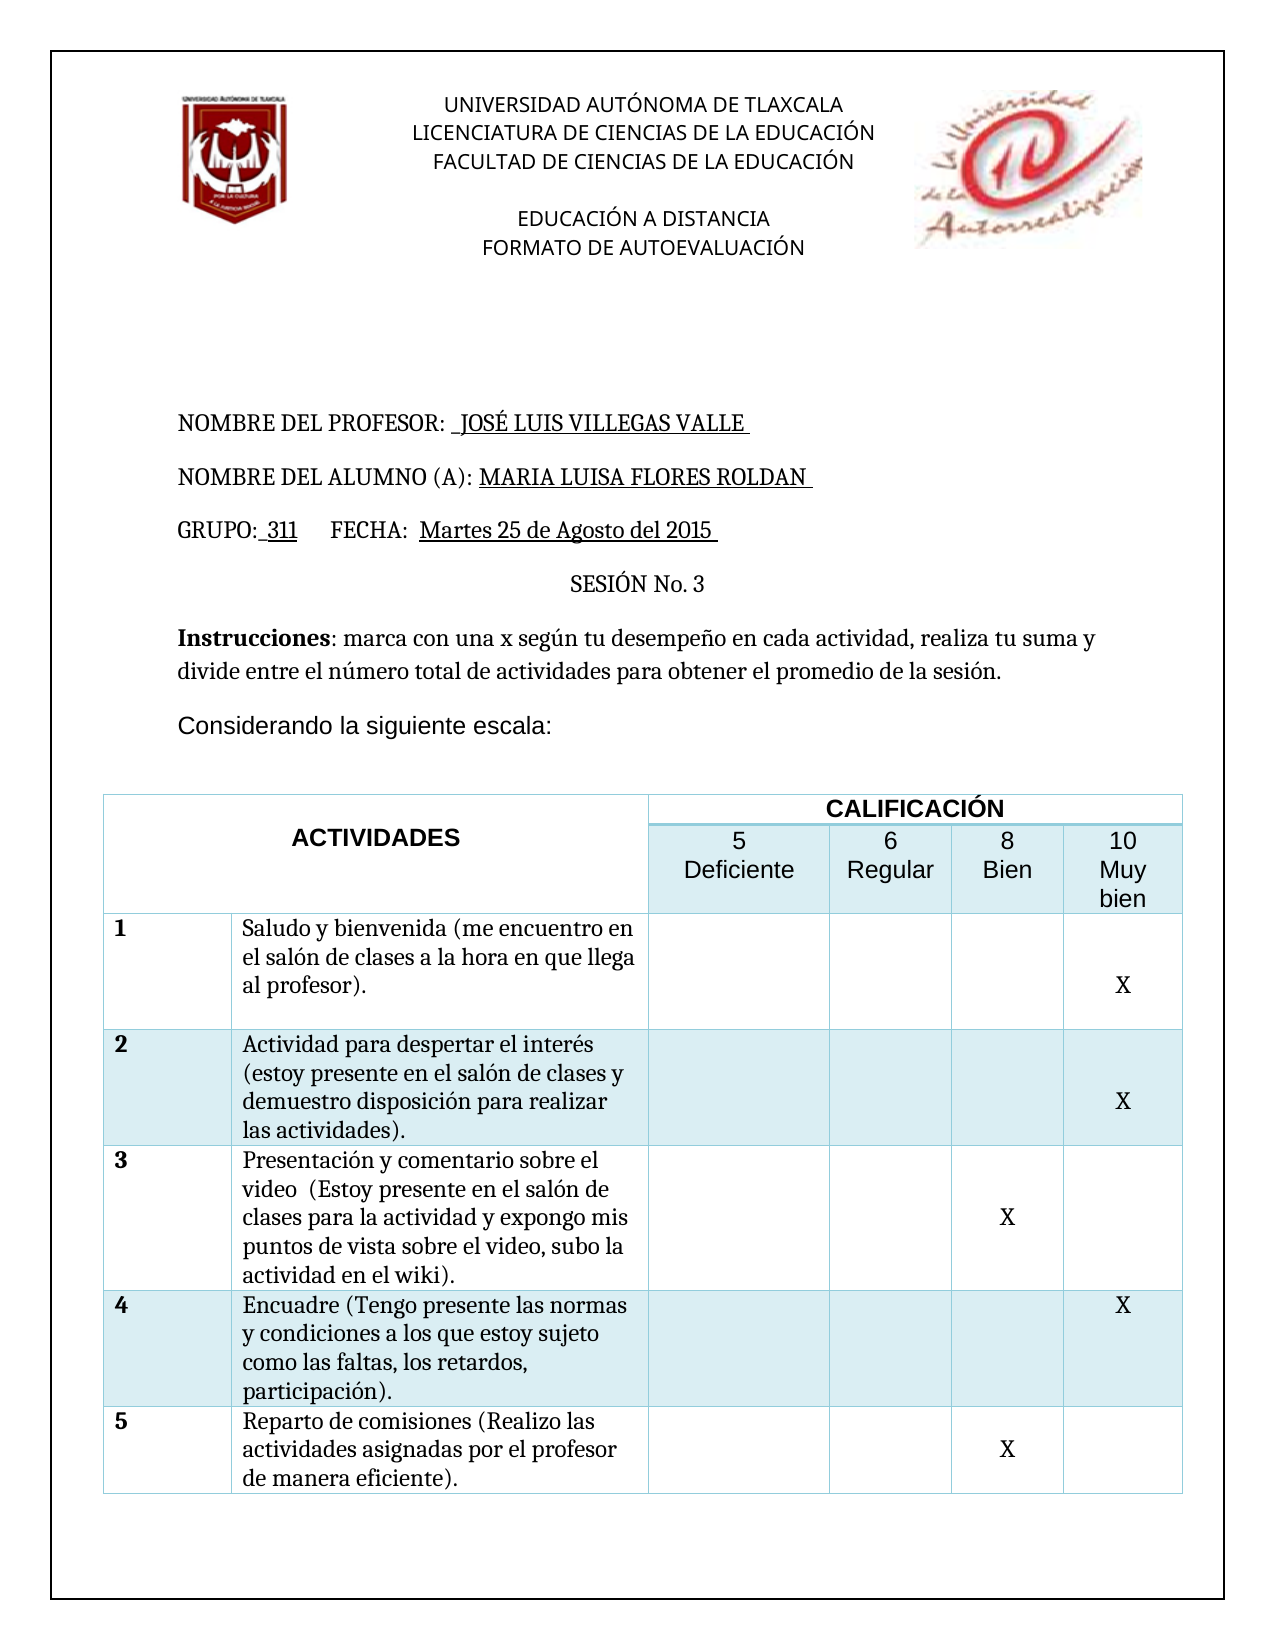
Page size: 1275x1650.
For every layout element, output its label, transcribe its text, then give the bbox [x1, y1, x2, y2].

table_header [903, 90, 1167, 289]
table_cell Saludo y bienvenida (me encuentro en el salón de clases a la hora en que llega al profesor). [232, 914, 648, 1029]
table_cell [830, 1407, 951, 1493]
table_cell LICENCIATURA DE CIENCIAS DE LA EDUCACIÓN [384, 119, 903, 147]
table_header CALIFICACIÓN [649, 795, 1182, 823]
table_header ACTIVIDADES [104, 795, 648, 913]
table_cell 1 [104, 914, 231, 1029]
text SESIÓN No. 3 [177, 570, 1098, 599]
table_header [166, 90, 384, 289]
table_cell [952, 1030, 1063, 1145]
table_cell [649, 1407, 829, 1493]
table_cell [1064, 1146, 1182, 1289]
table_cell 2 [104, 1030, 231, 1145]
text GRUPO:_311 FECHA: Martes 25 de Agosto del 2015 [177, 516, 1098, 545]
text Instrucciones: marca con una x según tu desempeño en cada actividad, realiza tu suma y divide entre el número total de actividades para obtener el promedio de la sesión. [177, 624, 1098, 686]
table_header UNIVERSIDAD AUTÓNOMA DE TLAXCALA [384, 90, 903, 118]
table_cell 5 [104, 1407, 231, 1493]
table_cell [830, 1030, 951, 1145]
picture [177, 90, 293, 231]
text Considerando la siguiente escala: [177, 711, 1098, 739]
table_cell 5 Deficiente [649, 826, 829, 913]
table_cell [649, 914, 829, 1029]
table_cell Actividad para despertar el interés (estoy presente en el salón de clases y demuestro disposición para realizar las actividades). [232, 1030, 648, 1145]
table_cell [1064, 1407, 1182, 1493]
text NOMBRE DEL ALUMNO (A): MARIA LUISA FLORES ROLDAN [177, 462, 1098, 491]
table_cell Encuadre (Tengo presente las normas y condiciones a los que estoy sujeto como las faltas, los retardos, participación). [232, 1291, 648, 1406]
table_cell 10 Muy bien [1064, 826, 1182, 913]
table_cell 6 Regular [830, 826, 951, 913]
table_cell X [1064, 1291, 1182, 1406]
text NOMBRE DEL PROFESOR: _JOSÉ LUIS VILLEGAS VALLE [177, 408, 1098, 437]
table_cell 3 [104, 1146, 231, 1289]
table_cell [952, 914, 1063, 1029]
table_cell [830, 1146, 951, 1289]
table_cell [649, 1146, 829, 1289]
table_cell [952, 1291, 1063, 1406]
table_cell X [1064, 914, 1182, 1029]
picture [914, 90, 1143, 249]
table_cell [649, 1030, 829, 1145]
table_cell Presentación y comentario sobre el video (Estoy presente en el salón de clases para la actividad y expongo mis puntos de vista sobre el video, subo la actividad en el wiki). [232, 1146, 648, 1289]
table_cell X [952, 1407, 1063, 1493]
table_cell X [952, 1146, 1063, 1289]
table_cell [830, 914, 951, 1029]
table_cell FACULTAD DE CIENCIAS DE LA EDUCACIÓN [384, 148, 903, 176]
table_cell [649, 1291, 829, 1406]
table_cell 4 [104, 1291, 231, 1406]
table_cell EDUCACIÓN A DISTANCIA FORMATO DE AUTOEVALUACIÓN [384, 176, 903, 289]
table_cell [830, 1291, 951, 1406]
table_cell 8 Bien [952, 826, 1063, 913]
table_cell X [1064, 1030, 1182, 1145]
table_cell Reparto de comisiones (Realizo las actividades asignadas por el profesor de manera eficiente). [232, 1407, 648, 1493]
